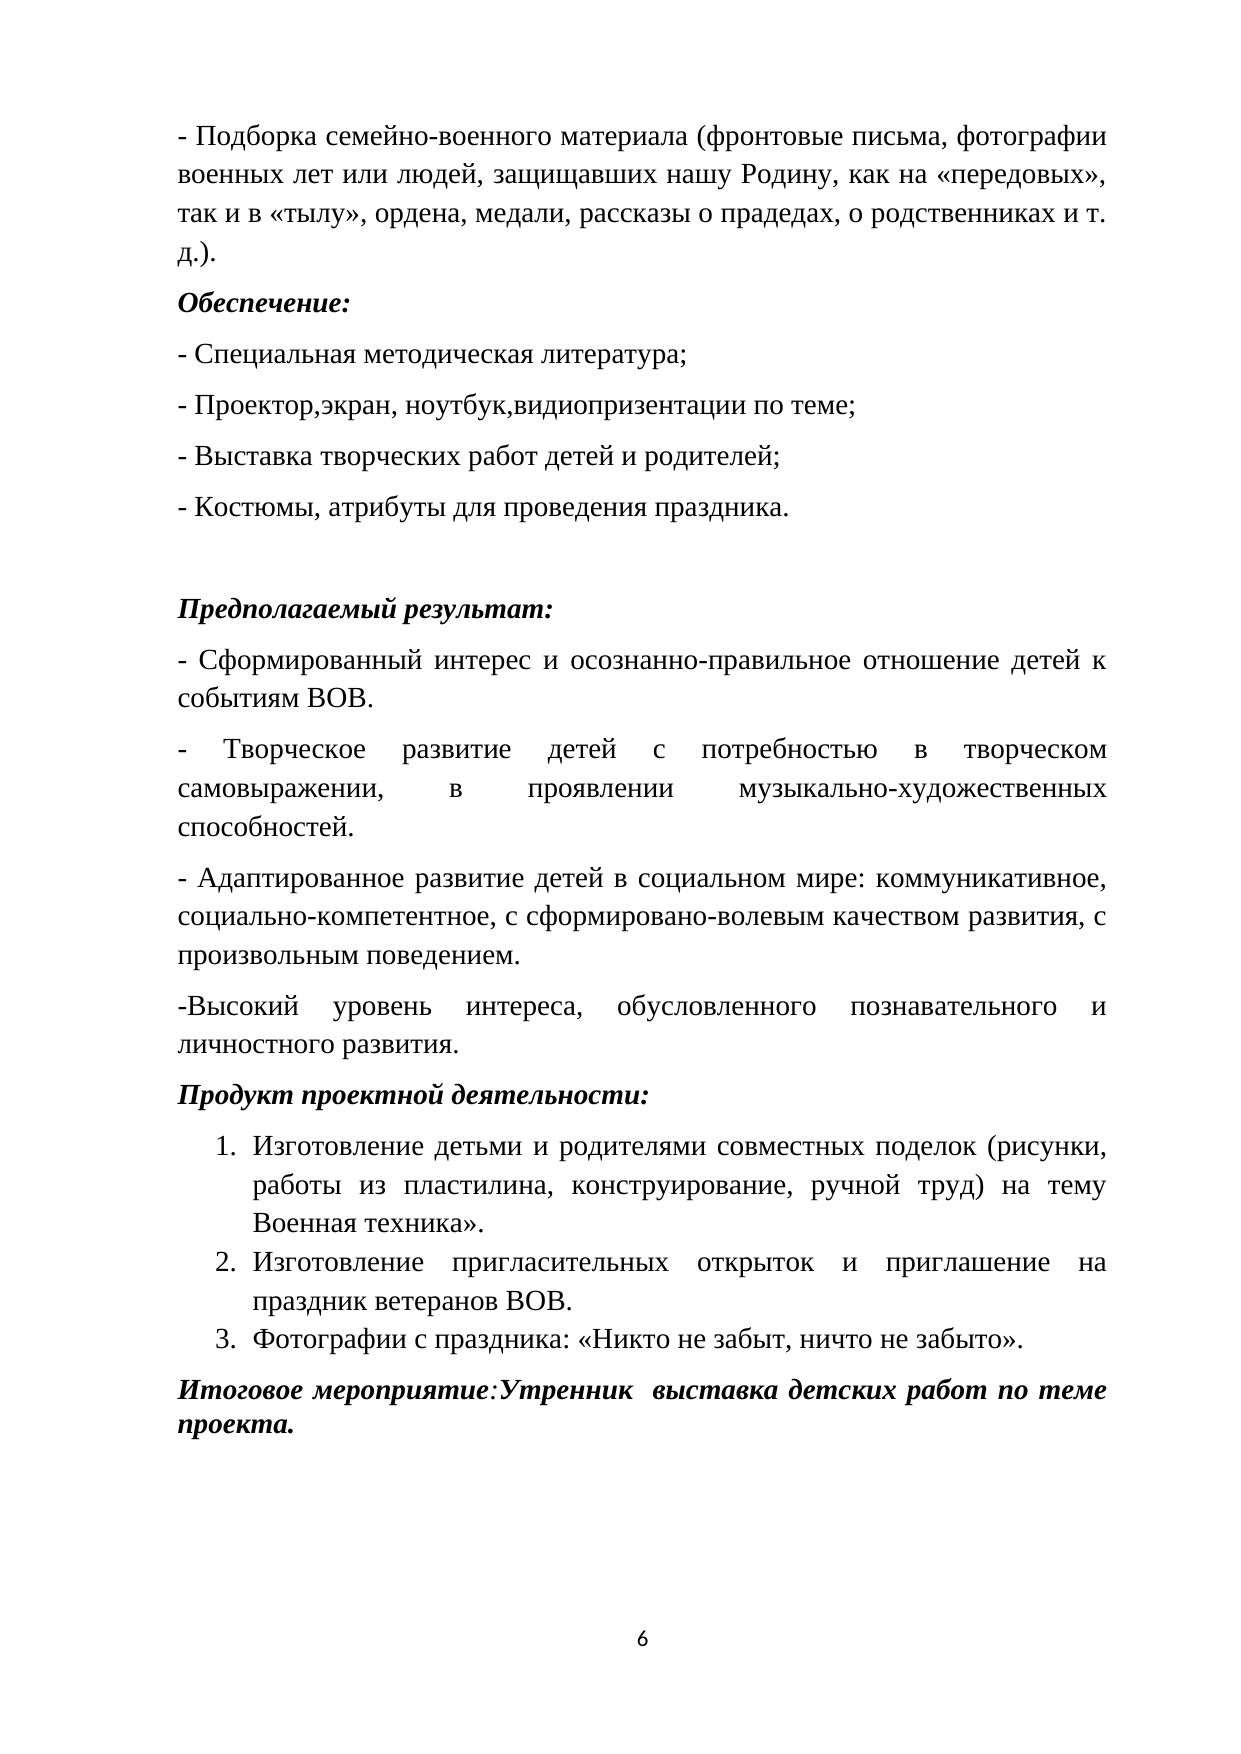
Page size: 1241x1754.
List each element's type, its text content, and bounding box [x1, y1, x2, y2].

text - Костюмы, атрибуты для проведения праздника. [177, 489, 1107, 522]
list Изготовление детьми и родителями совместных поделок (рисунки, работы из пластилина, конструирование, ручной труд) на тему Военная техника». [215, 1128, 1107, 1239]
text - Выставка творческих работ детей и родителей; [177, 438, 1107, 471]
text - Специальная методическая литература; [177, 336, 1107, 369]
text - Сформированный интерес и осознанно-правильное отношение детей к событиям ВОВ. [177, 642, 1107, 714]
text Предполагаемый результат: [177, 591, 1107, 624]
list Изготовление пригласительных открыток и приглашение на праздник ветеранов ВОВ. [215, 1244, 1107, 1316]
text -Высокий уровень интереса, обусловленного познавательного и личностного развития. [177, 988, 1107, 1060]
text - Подборка семейно-военного материала (фронтовые письма, фотографии военных лет или людей, защищавших нашу Родину, как на «передовых», так и в «тылу», ордена, медали, рассказы о прадедах, о родственниках и т. д.). [177, 118, 1107, 267]
text Продукт проектной деятельности: [177, 1077, 1107, 1111]
text Итоговое мероприятие:Утренник выставка детских работ по теме проекта. [177, 1372, 1107, 1439]
text Обеспечение: [177, 285, 1107, 318]
text - Проектор,экран, ноутбук,видиопризентации по теме; [177, 387, 1107, 420]
list Фотографии с праздника: «Никто не забыт, ничто не забыто». [215, 1321, 1107, 1355]
text - Адаптированное развитие детей в социальном мире: коммуникативное, социально-компетентное, с сформировано-волевым качеством развития, с произвольным поведением. [177, 860, 1107, 970]
text - Творческое развитие детей с потребностью в творческом самовыражении, в проявлении музыкально-художественных способностей. [177, 732, 1107, 842]
